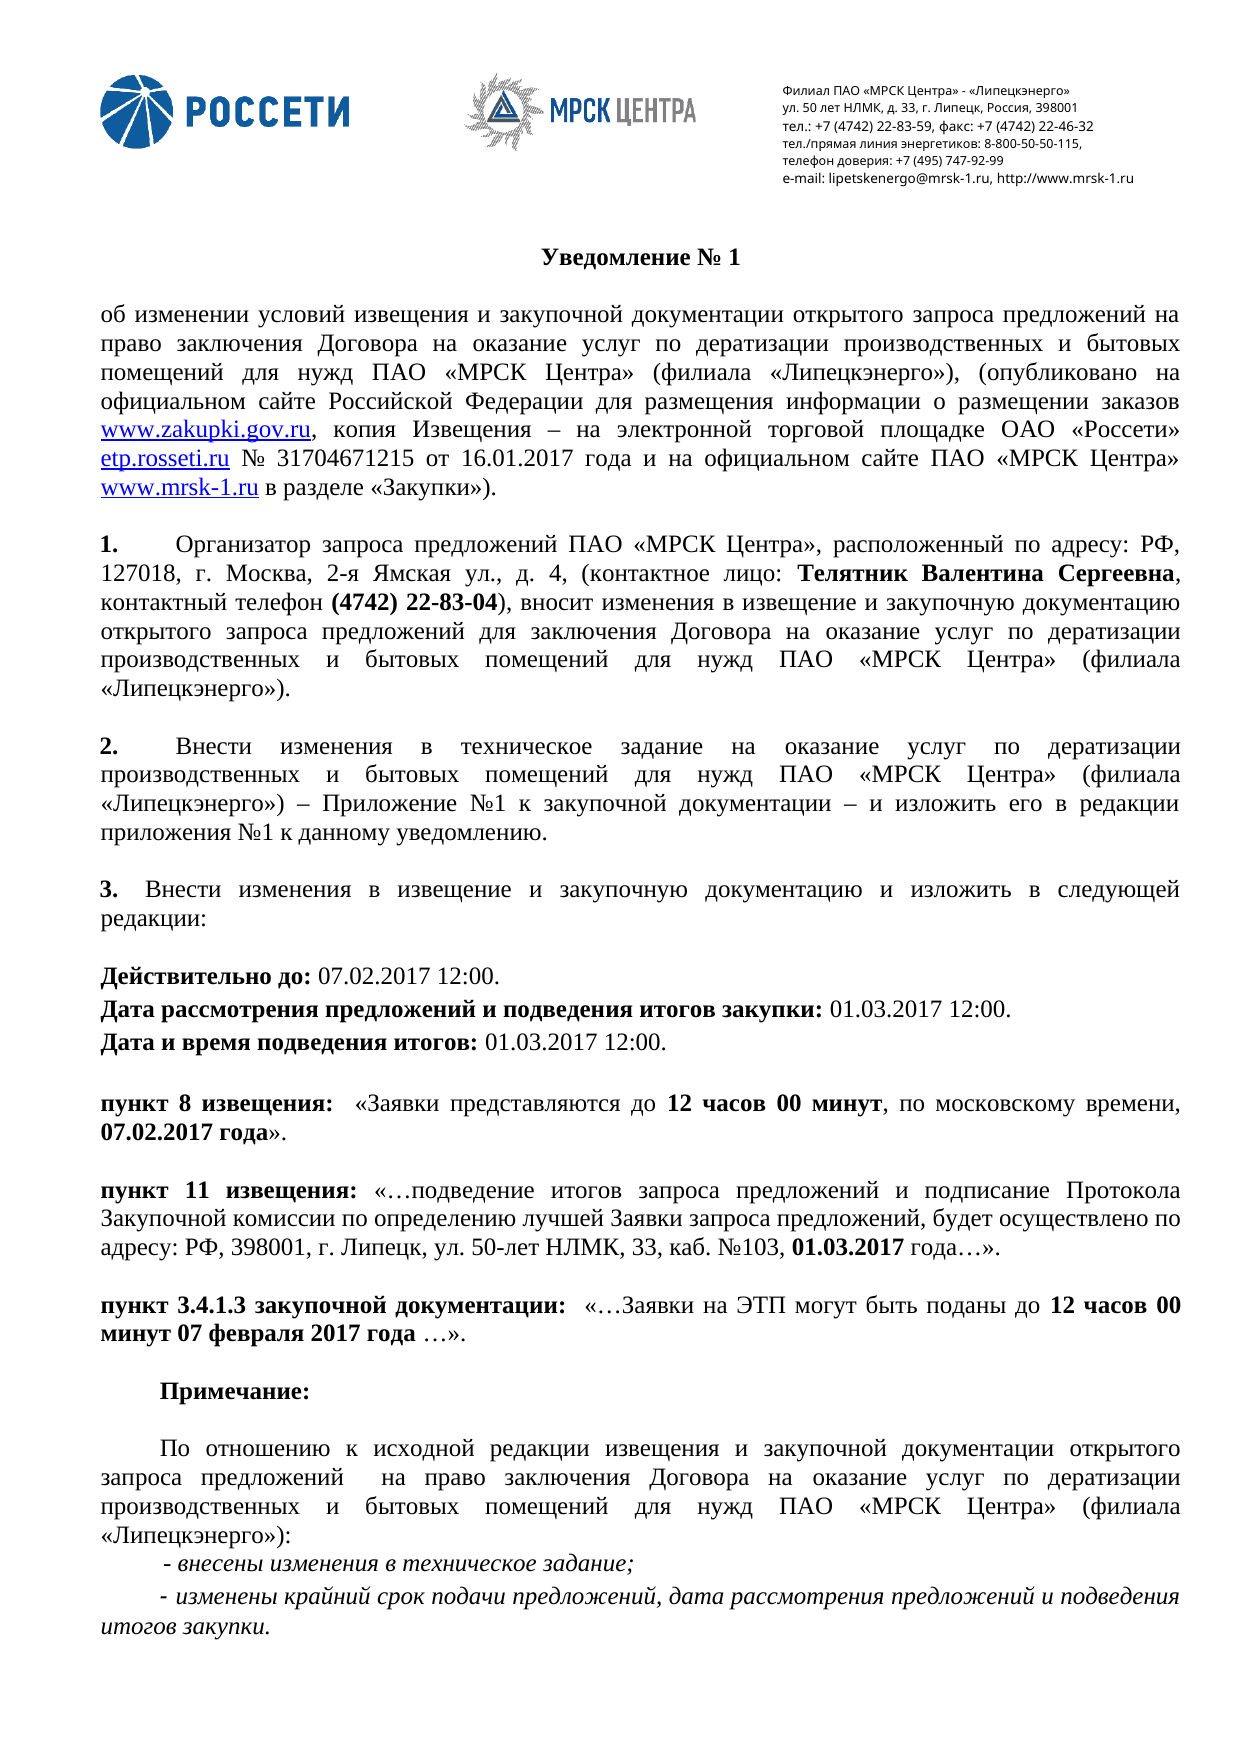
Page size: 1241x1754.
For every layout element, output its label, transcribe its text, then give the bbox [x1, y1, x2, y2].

list Организатор запроса предложений ПАО «МРСК Центра», расположенный по адресу: РФ, 127018, г. Москва, 2-я Ямская ул., д. 4, (контактное лицо: Телятник Валентина Сергеевна, контактный телефон (4742) 22-83-04), вносит изменения в извещение и закупочную документацию открытого запроса предложений для заключения Договора на оказание услуг по дератизации производственных и бытовых помещений для нужд ПАО «МРСК Центра» (филиала «Липецкэнерго»). [99, 529, 1181, 702]
text Уведомление № 1 [100, 242, 1181, 271]
text - внесены изменения в техническое задание; [100, 1548, 1181, 1577]
list изменены крайний срок подачи предложений, дата рассмотрения предложений и подведения итогов закупки. [100, 1577, 1181, 1640]
text По отношению к исходной редакции извещения и закупочной документации открытого запроса предложений на право заключения Договора на оказание услуг по дератизации производственных и бытовых помещений для нужд ПАО «МРСК Центра» (филиала «Липецкэнерго»): [100, 1433, 1181, 1548]
text пункт 3.4.1.3 закупочной документации: «…Заявки на ЭТП могут быть поданы до 12 часов 00 минут 07 февраля 2017 года …». [100, 1290, 1181, 1347]
text об изменении условий извещения и закупочной документации открытого запроса предложений на право заключения Договора на оказание услуг по дератизации производственных и бытовых помещений для нужд ПАО «МРСК Центра» (филиала «Липецкэнерго»), (опубликовано на официальном сайте Российской Федерации для размещения информации о размещении заказов www.zakupki.gov.ru, копия Извещения – на электронной торговой площадке ОАО «Россети» etp.rosseti.ru № 31704671215 от 16.01.2017 года и на официальном сайте ПАО «МРСК Центра» www.mrsk-1.ru в разделе «Закупки»). [100, 299, 1181, 501]
list Действительно до: 07.02.2017 12:00. [100, 961, 1181, 989]
list Внести изменения в техническое задание на оказание услуг по дератизации производственных и бытовых помещений для нужд ПАО «МРСК Центра» (филиала «Липецкэнерго») – Приложение №1 к закупочной документации – и изложить его в редакции приложения №1 к данному уведомлению. [99, 731, 1181, 846]
list Дата рассмотрения предложений и подведения итогов закупки: 01.03.2017 12:00. [100, 994, 1181, 1022]
list Внести изменения в извещение и закупочную документацию и изложить в следующей редакции: [99, 874, 1181, 932]
picture [100, 73, 696, 151]
list Примечание: [100, 1376, 1181, 1405]
list Дата и время подведения итогов: 01.03.2017 12:00. [100, 1027, 1181, 1056]
list пункт 8 извещения: «Заявки представляются до 12 часов 00 минут, по московскому времени, 07.02.2017 года». [100, 1088, 1181, 1146]
list пункт 11 извещения: «…подведение итогов запроса предложений и подписание Протокола Закупочной комиссии по определению лучшей Заявки запроса предложений, будет осуществлено по адресу: РФ, 398001, г. Липецк, ул. 50-лет НЛМК, 33, каб. №103, 01.03.2017 года…». [100, 1175, 1181, 1261]
